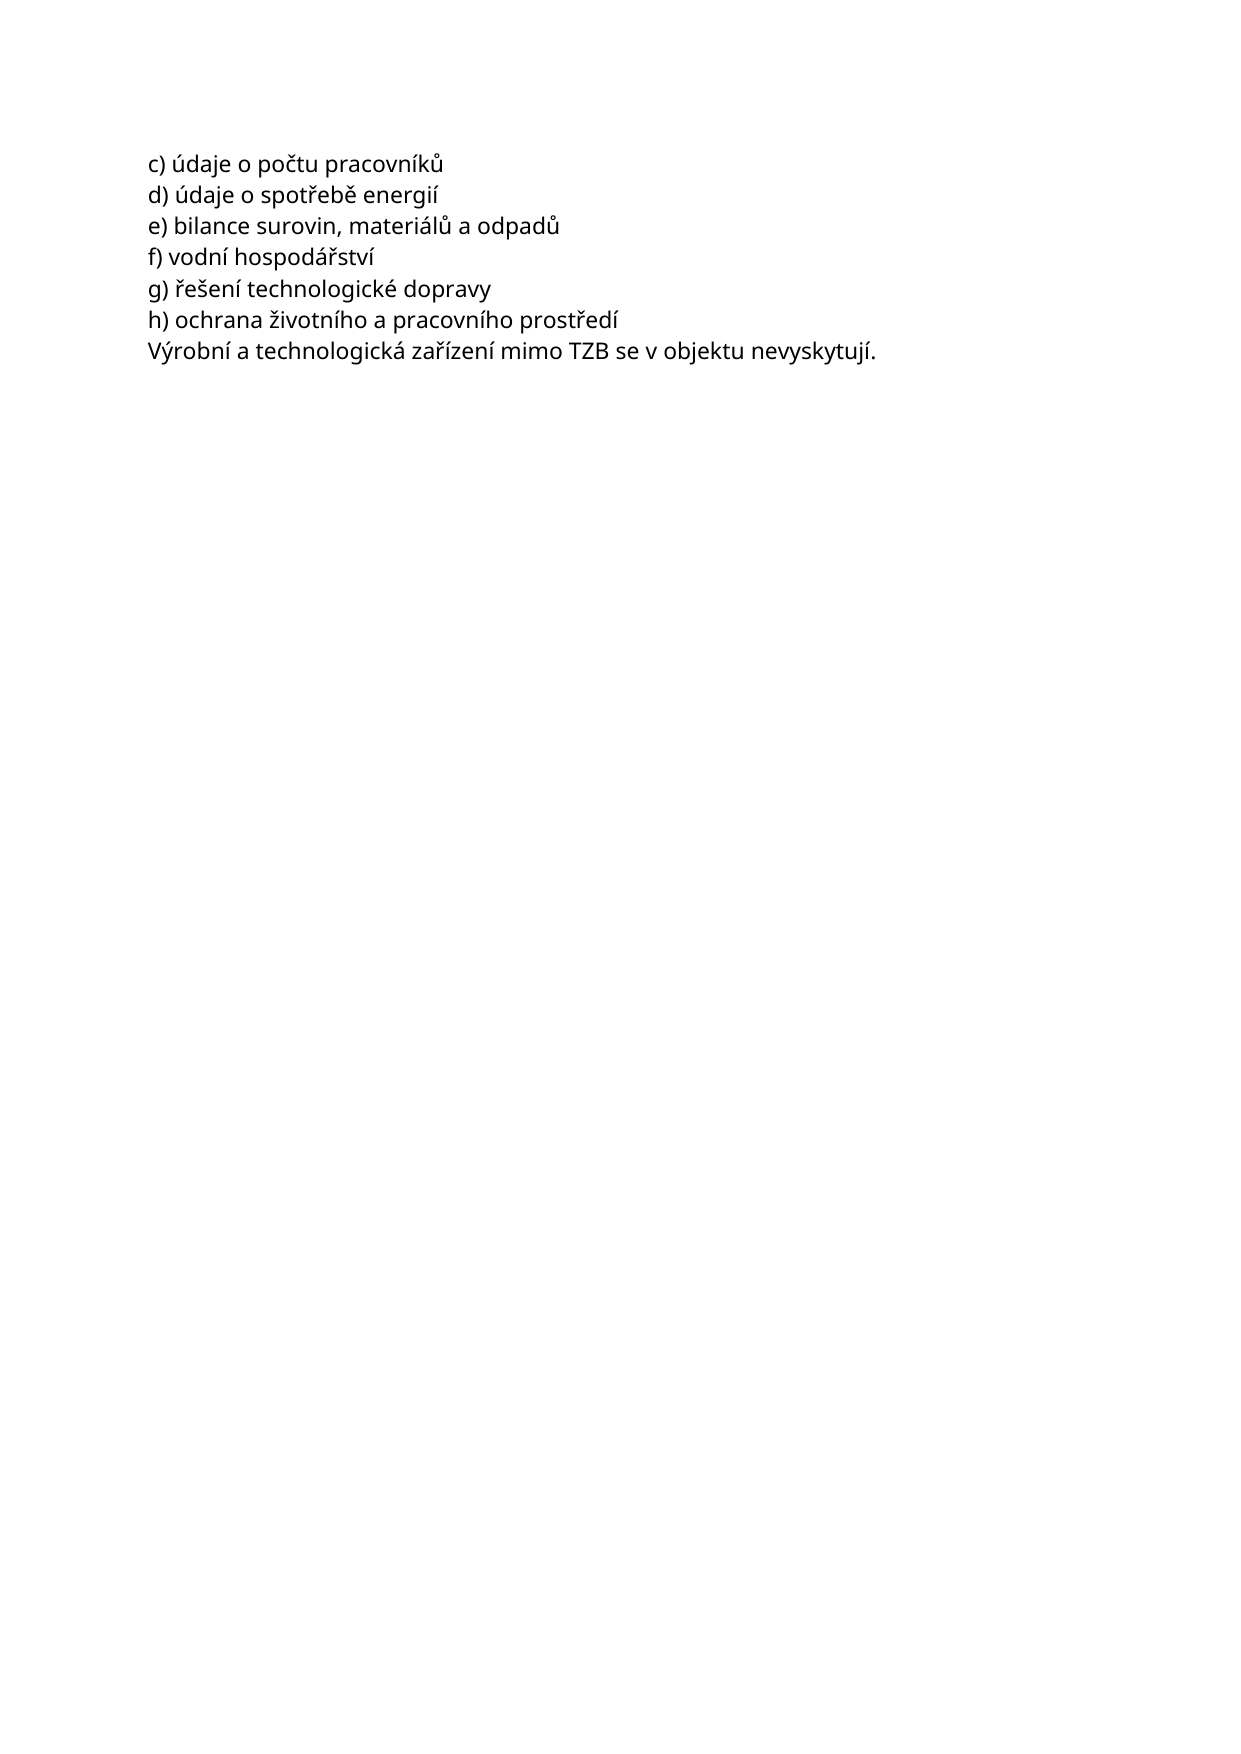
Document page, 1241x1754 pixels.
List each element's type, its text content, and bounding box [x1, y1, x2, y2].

text g) řešení technologické dopravy [148, 273, 1093, 304]
text Výrobní a technologická zařízení mimo TZB se v objektu nevyskytují. [148, 335, 1160, 366]
text e) bilance surovin, materiálů a odpadů [148, 210, 1093, 241]
text d) údaje o spotřebě energií [148, 179, 1093, 210]
text h) ochrana životního a pracovního prostředí [148, 304, 1093, 335]
text c) údaje o počtu pracovníků [148, 148, 1093, 179]
text f) vodní hospodářství [148, 241, 1093, 273]
